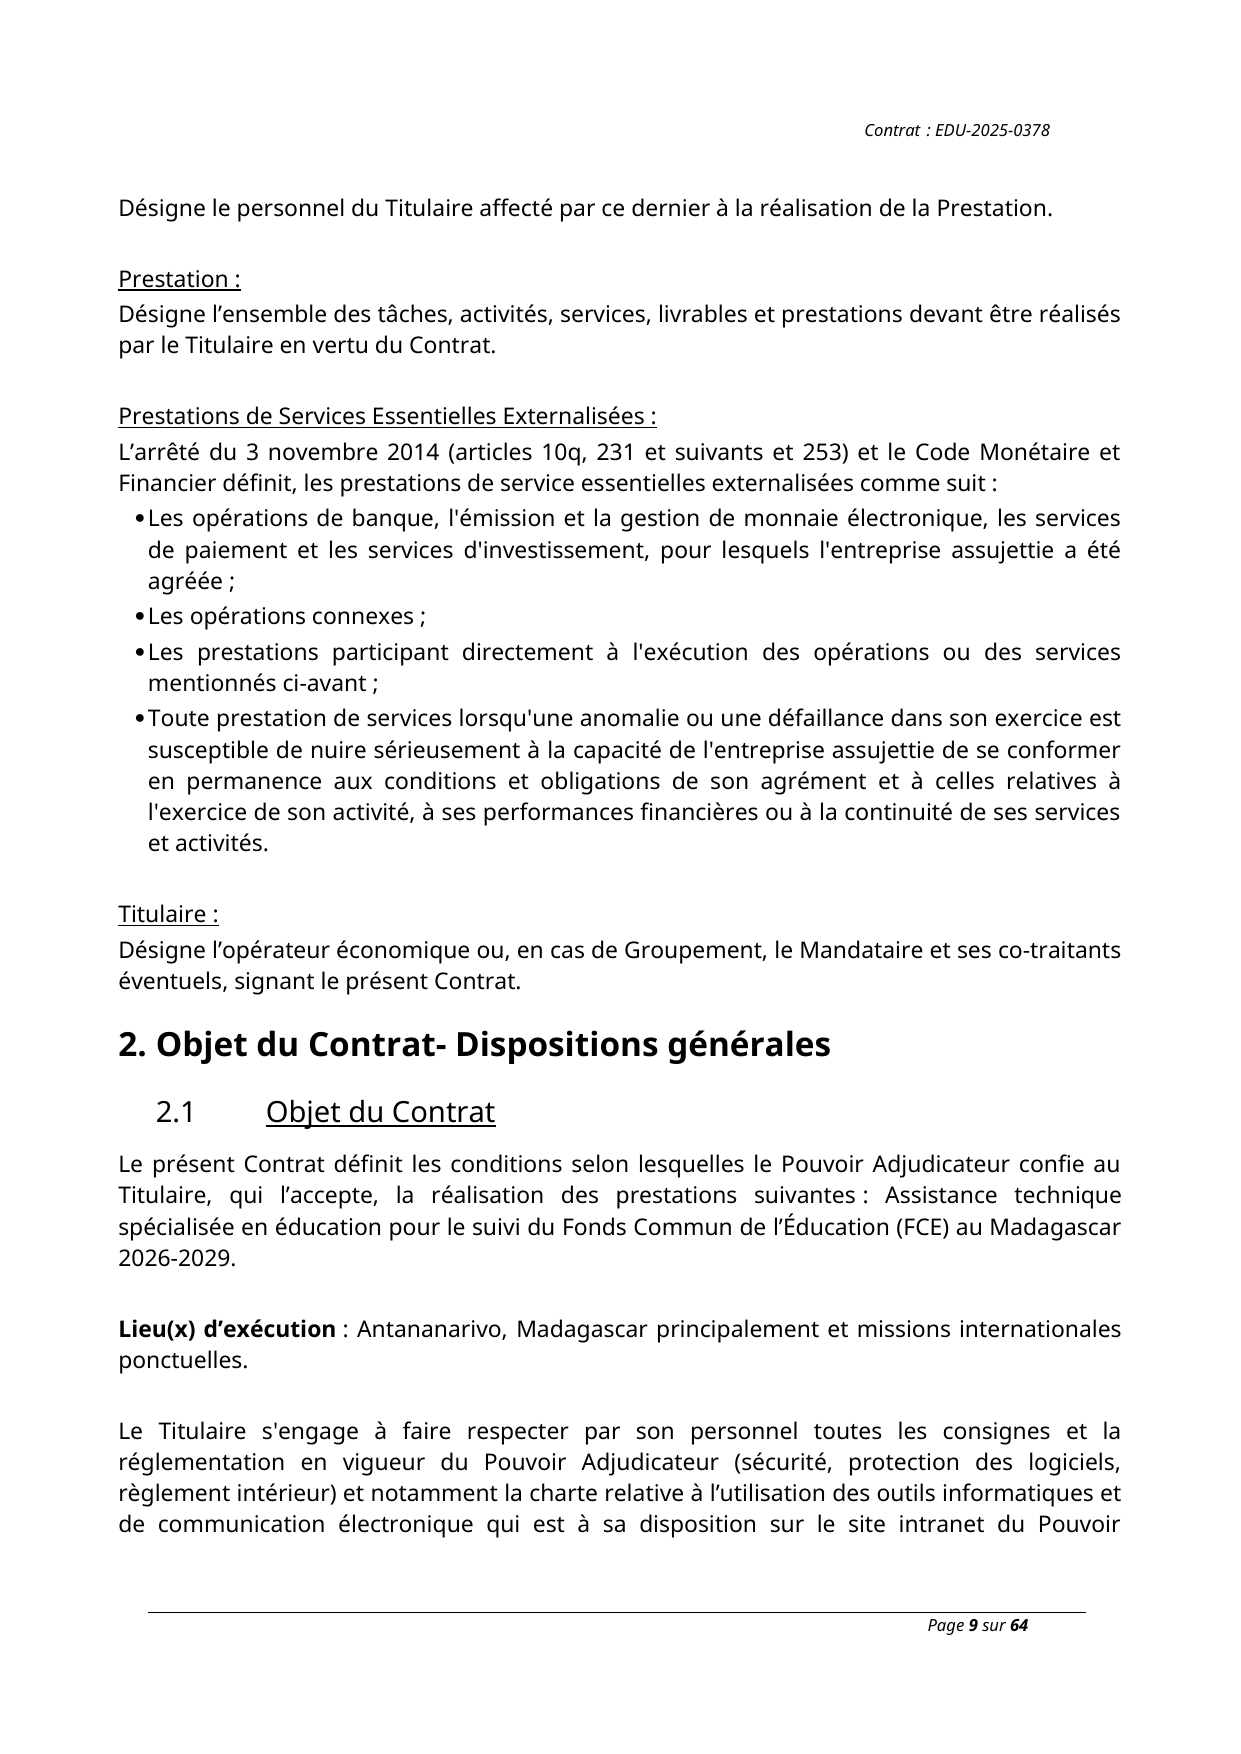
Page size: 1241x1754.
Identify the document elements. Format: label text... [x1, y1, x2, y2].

text Lieu(x) d’exécution : Antananarivo, Madagascar principalement et missions internationales ponctuelles. [118, 1312, 1122, 1375]
list Les opérations connexes ; [136, 600, 1122, 632]
text Désigne le personnel du Titulaire affecté par ce dernier à la réalisation de la Prestation. [118, 192, 1122, 223]
text L’arrêté du 3 novembre 2014 (articles 10q, 231 et suivants et 253) et le Code Monétaire et Financier définit, les prestations de service essentielles externalisées comme suit : [118, 436, 1122, 498]
text Titulaire : [118, 898, 1122, 929]
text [118, 1414, 1122, 1539]
text Prestations de Services Essentielles Externalisées : [118, 400, 1122, 432]
text Prestation : [118, 263, 1122, 294]
text Objet du Contrat [156, 1092, 1122, 1131]
text Désigne l’opérateur économique ou, en cas de Groupement, le Mandataire et ses co-traitants éventuels, signant le présent Contrat. [118, 934, 1122, 996]
text Objet du Contrat- Dispositions générales [118, 1021, 1122, 1067]
list Les opérations de banque, l'émission et la gestion de monnaie électronique, les services de paiement et les services d'investissement, pour lesquels l'entreprise assujettie a été agréée ; [136, 502, 1122, 596]
text Le présent Contrat définit les conditions selon lesquelles le Pouvoir Adjudicateur confie au Titulaire, qui l’accepte, la réalisation des prestations suivantes : Assistance technique spécialisée en éducation pour le suivi du Fonds Commun de l’Éducation (FCE) au Madagascar 2026-2029. [118, 1148, 1122, 1273]
list Les prestations participant directement à l'exécution des opérations ou des services mentionnés ci-avant ; [136, 636, 1122, 698]
list Toute prestation de services lorsqu'une anomalie ou une défaillance dans son exercice est susceptible de nuire sérieusement à la capacité de l'entreprise assujettie de se conformer en permanence aux conditions et obligations de son agrément et à celles relatives à l'exercice de son activité, à ses performances financières ou à la continuité de ses services et activités. [136, 702, 1122, 859]
text Désigne l’ensemble des tâches, activités, services, livrables et prestations devant être réalisés par le Titulaire en vertu du Contrat. [118, 298, 1122, 361]
